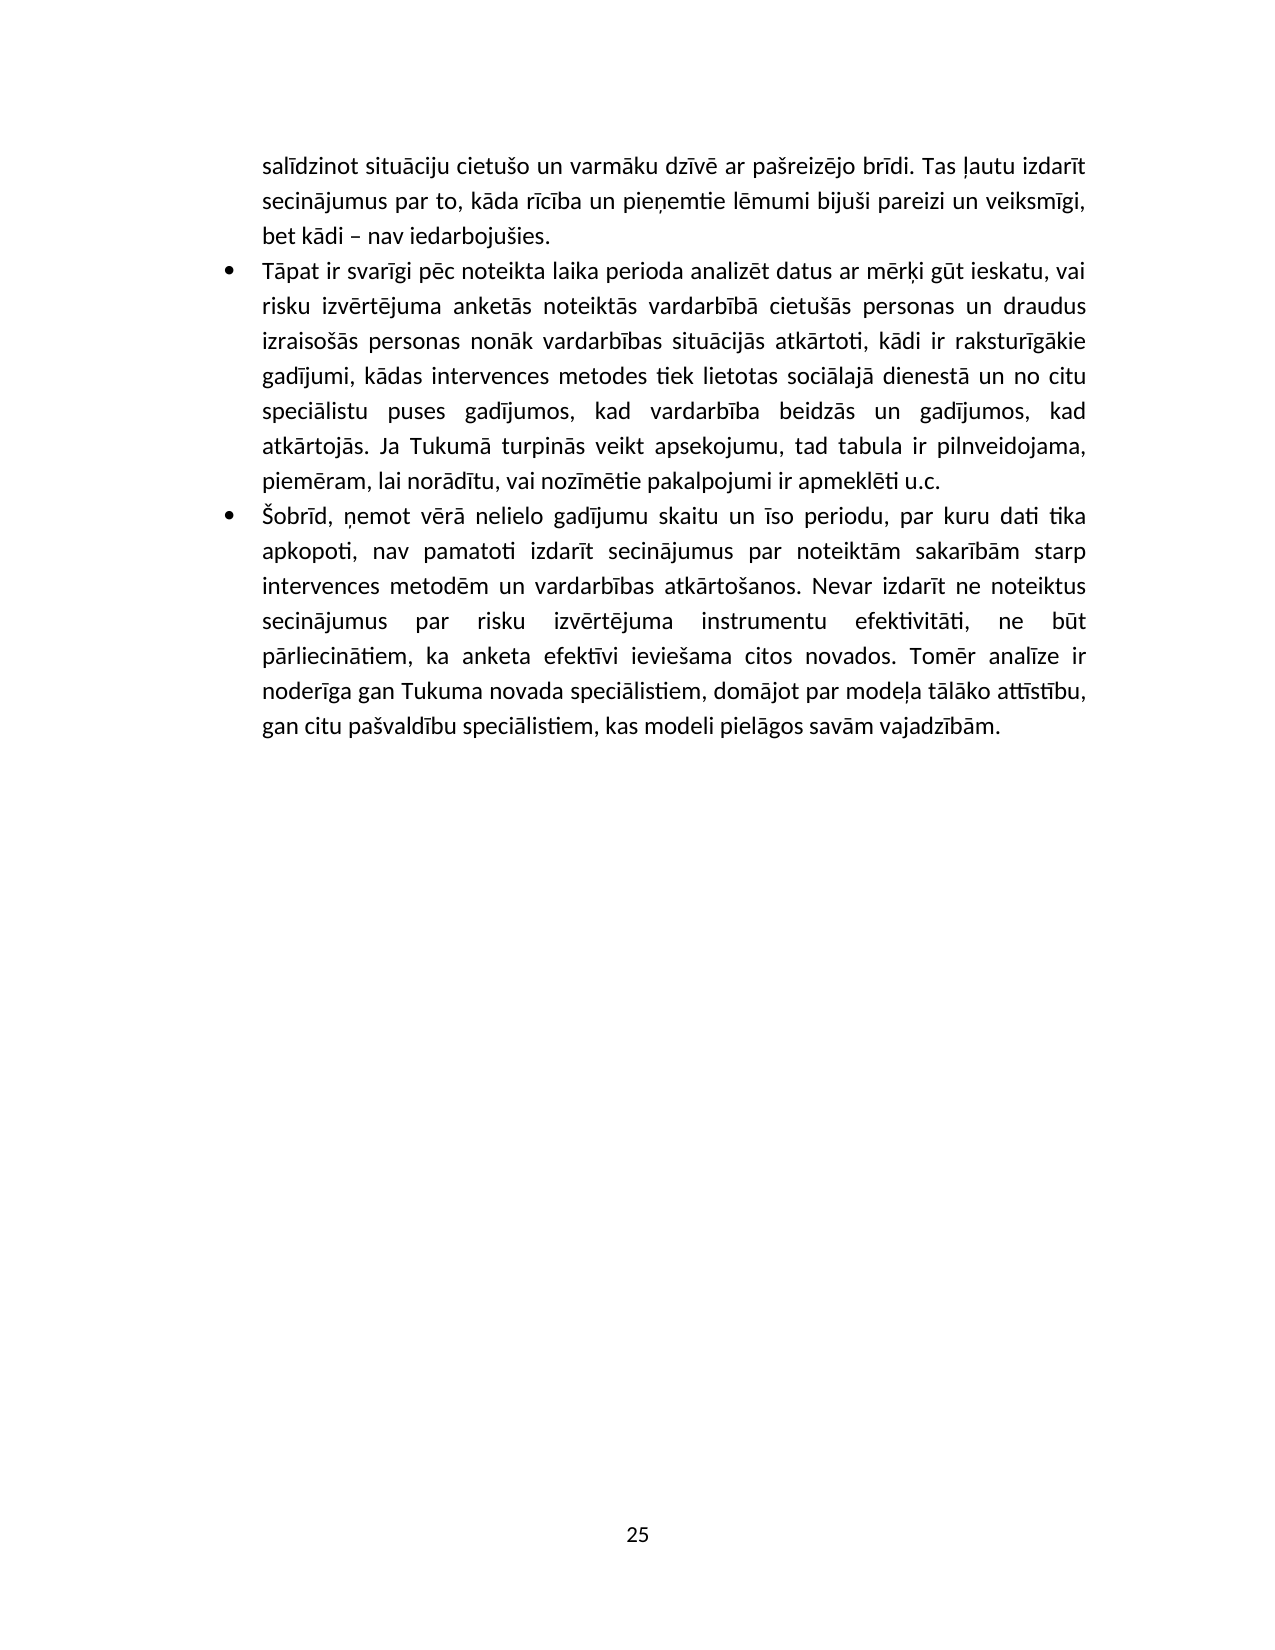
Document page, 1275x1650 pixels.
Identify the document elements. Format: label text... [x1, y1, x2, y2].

list Šobrīd, ņemot vērā nelielo gadījumu skaitu un īso periodu, par kuru dati tika apkopoti, nav pamatoti izdarīt secinājumus par noteiktām sakarībām starp intervences metodēm un vardarbības atkārtošanos. Nevar izdarīt ne noteiktus secinājumus par risku izvērtējuma instrumentu efektivitāti, ne būt pārliecinātiem, ka anketa efektīvi ieviešama citos novados. Tomēr analīze ir noderīga gan Tukuma novada speciālistiem, domājot par modeļa tālāko attīstību, gan citu pašvaldību speciālistiem, kas modeli pielāgos savām vajadzībām. [225, 500, 1087, 741]
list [225, 150, 1087, 251]
list Tāpat ir svarīgi pēc noteikta laika perioda analizēt datus ar mērķi gūt ieskatu, vai risku izvērtējuma anketās noteiktās vardarbībā cietušās personas un draudus izraisošās personas nonāk vardarbības situācijās atkārtoti, kādi ir raksturīgākie gadījumi, kādas intervences metodes tiek lietotas sociālajā dienestā un no citu speciālistu puses gadījumos, kad vardarbība beidzās un gadījumos, kad atkārtojās. Ja Tukumā turpinās veikt apsekojumu, tad tabula ir pilnveidojama, piemēram, lai norādītu, vai nozīmētie pakalpojumi ir apmeklēti u.c. [225, 255, 1087, 496]
